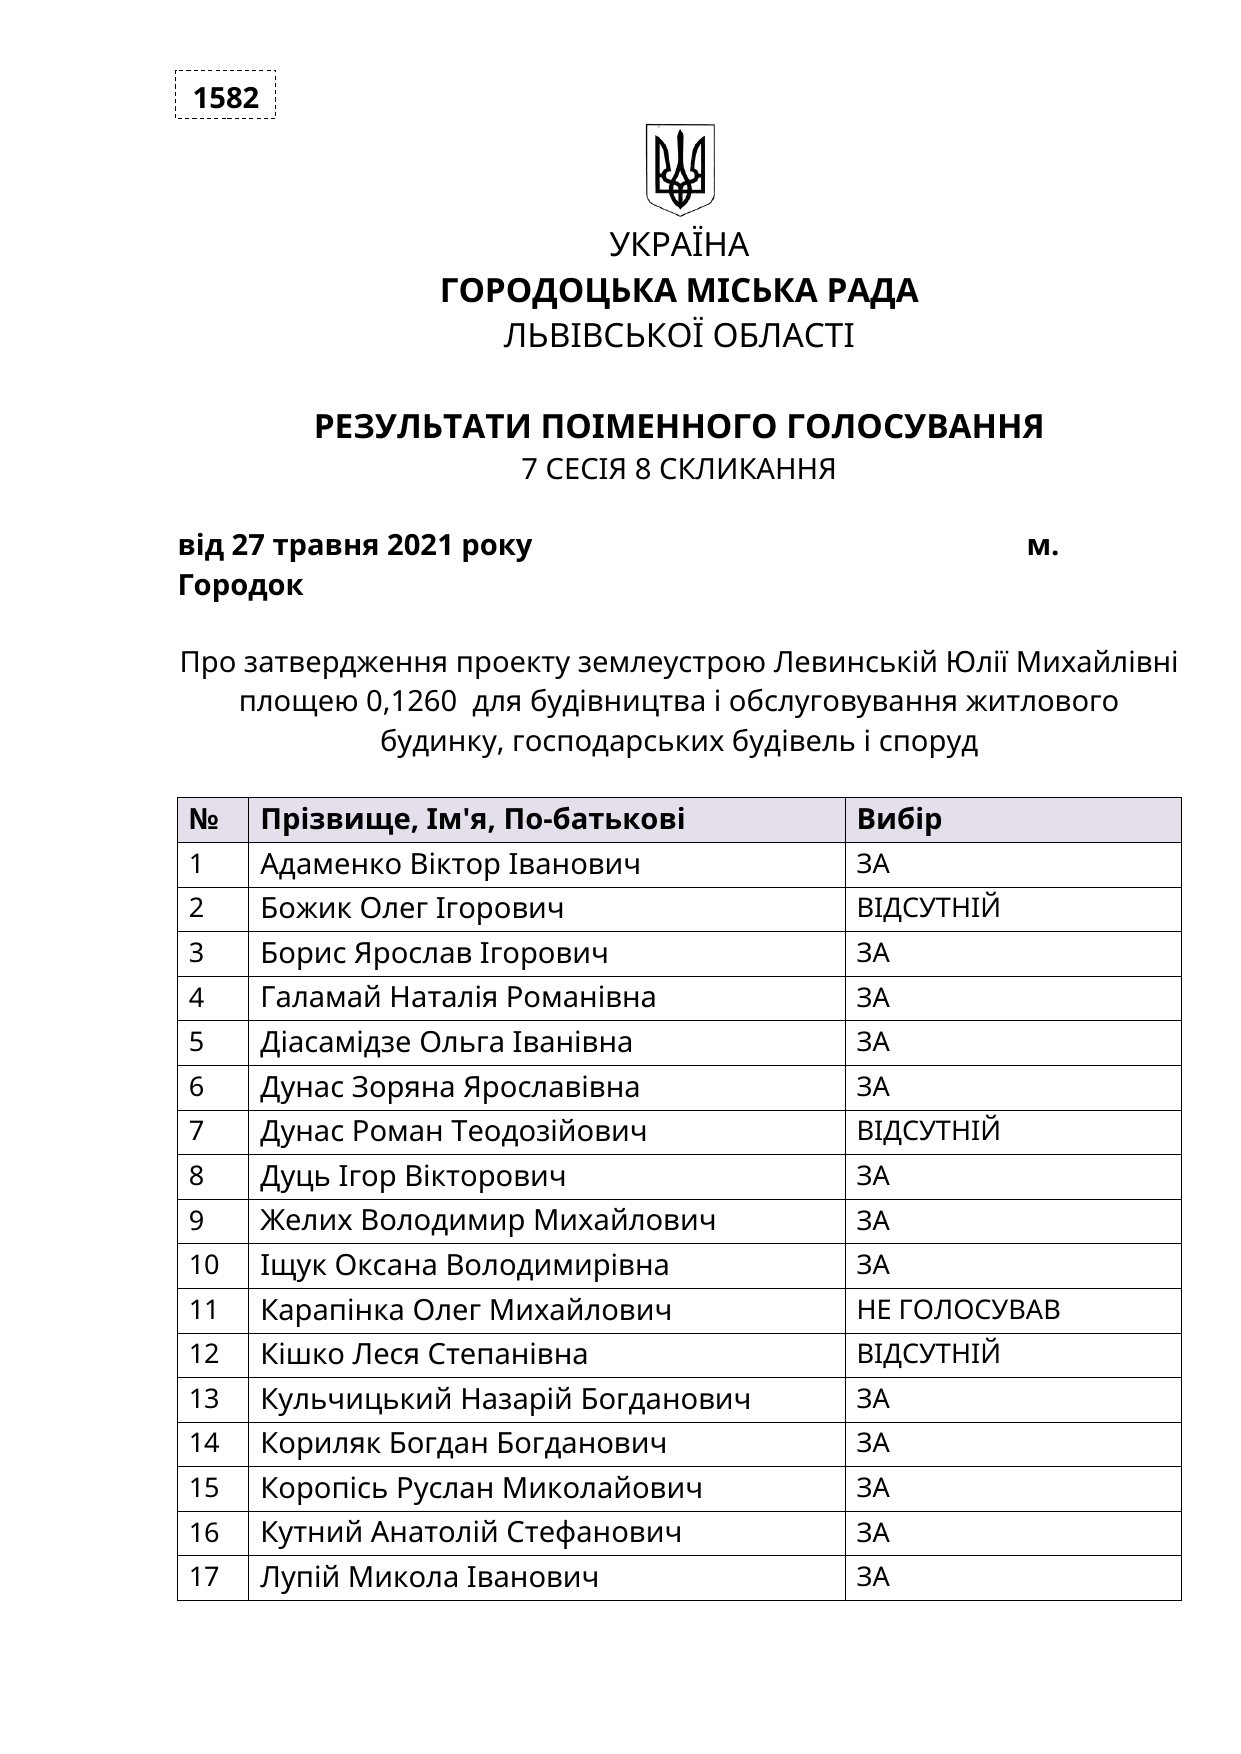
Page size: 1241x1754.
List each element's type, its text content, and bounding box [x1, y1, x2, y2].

table_cell Кориляк Богдан Богданович [249, 1423, 845, 1466]
text від 27 травня 2021 року м. Городок [177, 525, 1181, 604]
table_cell Лупій Микола Іванович [249, 1556, 845, 1600]
table_cell ЗА [846, 843, 1181, 887]
table_cell 8 [178, 1155, 248, 1199]
table_cell Галамай Наталія Романівна [249, 977, 845, 1020]
table_cell ВІДСУТНІЙ [846, 1334, 1181, 1377]
table_cell ЗА [846, 1467, 1181, 1511]
table_cell Дуць Ігор Вікторович [249, 1155, 845, 1199]
picture [633, 118, 726, 221]
table_cell 4 [178, 977, 248, 1020]
table_cell ЗА [846, 1512, 1181, 1555]
table_cell 6 [178, 1066, 248, 1109]
table_header № [178, 798, 248, 842]
table_cell ЗА [846, 1244, 1181, 1288]
table_cell Борис Ярослав Ігорович [249, 932, 845, 976]
table_cell 15 [178, 1467, 248, 1511]
table_cell ВІДСУТНІЙ [846, 1111, 1181, 1154]
table_cell ЗА [846, 1423, 1181, 1466]
table_cell 14 [178, 1423, 248, 1466]
table_cell ЗА [846, 1200, 1181, 1243]
table_header Прізвище, Ім'я, По-батькові [249, 798, 845, 842]
table_cell 17 [178, 1556, 248, 1600]
table_cell ЗА [846, 1378, 1181, 1422]
table_cell 13 [178, 1378, 248, 1422]
table_cell 7 [178, 1111, 248, 1154]
text Про затвердження проекту землеустрою Левинській Юлії Михайлівні площею 0,1260 для будівництва і обслуговування житлового будинку, господарських будівель і споруд [177, 641, 1181, 760]
table_cell Карапінка Олег Михайлович [249, 1289, 845, 1332]
table_cell ЗА [846, 1155, 1181, 1199]
table_cell Кутний Анатолій Стефанович [249, 1512, 845, 1555]
text УКРАЇНА [177, 221, 1181, 266]
table_cell ЗА [846, 977, 1181, 1020]
table_cell ЗА [846, 932, 1181, 976]
text РЕЗУЛЬТАТИ ПОІМЕННОГО ГОЛОСУВАННЯ [177, 403, 1181, 448]
table_cell Божик Олег Ігорович [249, 888, 845, 931]
table_cell 1 [178, 843, 248, 887]
table_cell Кішко Леся Степанівна [249, 1334, 845, 1377]
table_cell ЗА [846, 1066, 1181, 1109]
table_cell Іщук Оксана Володимирівна [249, 1244, 845, 1288]
text ЛЬВІВСЬКОЇ ОБЛАСТІ [177, 312, 1181, 357]
text ГОРОДОЦЬКА МІСЬКА РАДА [177, 266, 1181, 312]
table_cell 12 [178, 1334, 248, 1377]
table_cell Желих Володимир Михайлович [249, 1200, 845, 1243]
table_cell 16 [178, 1512, 248, 1555]
table_cell 11 [178, 1289, 248, 1332]
table_cell 3 [178, 932, 248, 976]
table_cell 10 [178, 1244, 248, 1288]
table_cell ЗА [846, 1021, 1181, 1065]
table_cell 2 [178, 888, 248, 931]
table_cell Кульчицький Назарій Богданович [249, 1378, 845, 1422]
table_cell Коропісь Руслан Миколайович [249, 1467, 845, 1511]
table_cell 5 [178, 1021, 248, 1065]
table_cell Адаменко Віктор Іванович [249, 843, 845, 887]
table_cell ВІДСУТНІЙ [846, 888, 1181, 931]
table_cell 9 [178, 1200, 248, 1243]
table_header Вибір [846, 798, 1181, 842]
table_cell НЕ ГОЛОСУВАВ [846, 1289, 1181, 1332]
text 7 СЕСІЯ 8 СКЛИКАННЯ [177, 448, 1181, 488]
table_cell Діасамідзе Ольга Іванівна [249, 1021, 845, 1065]
table_cell ЗА [846, 1556, 1181, 1600]
table_cell Дунас Зоряна Ярославівна [249, 1066, 845, 1109]
table_cell Дунас Роман Теодозійович [249, 1111, 845, 1154]
